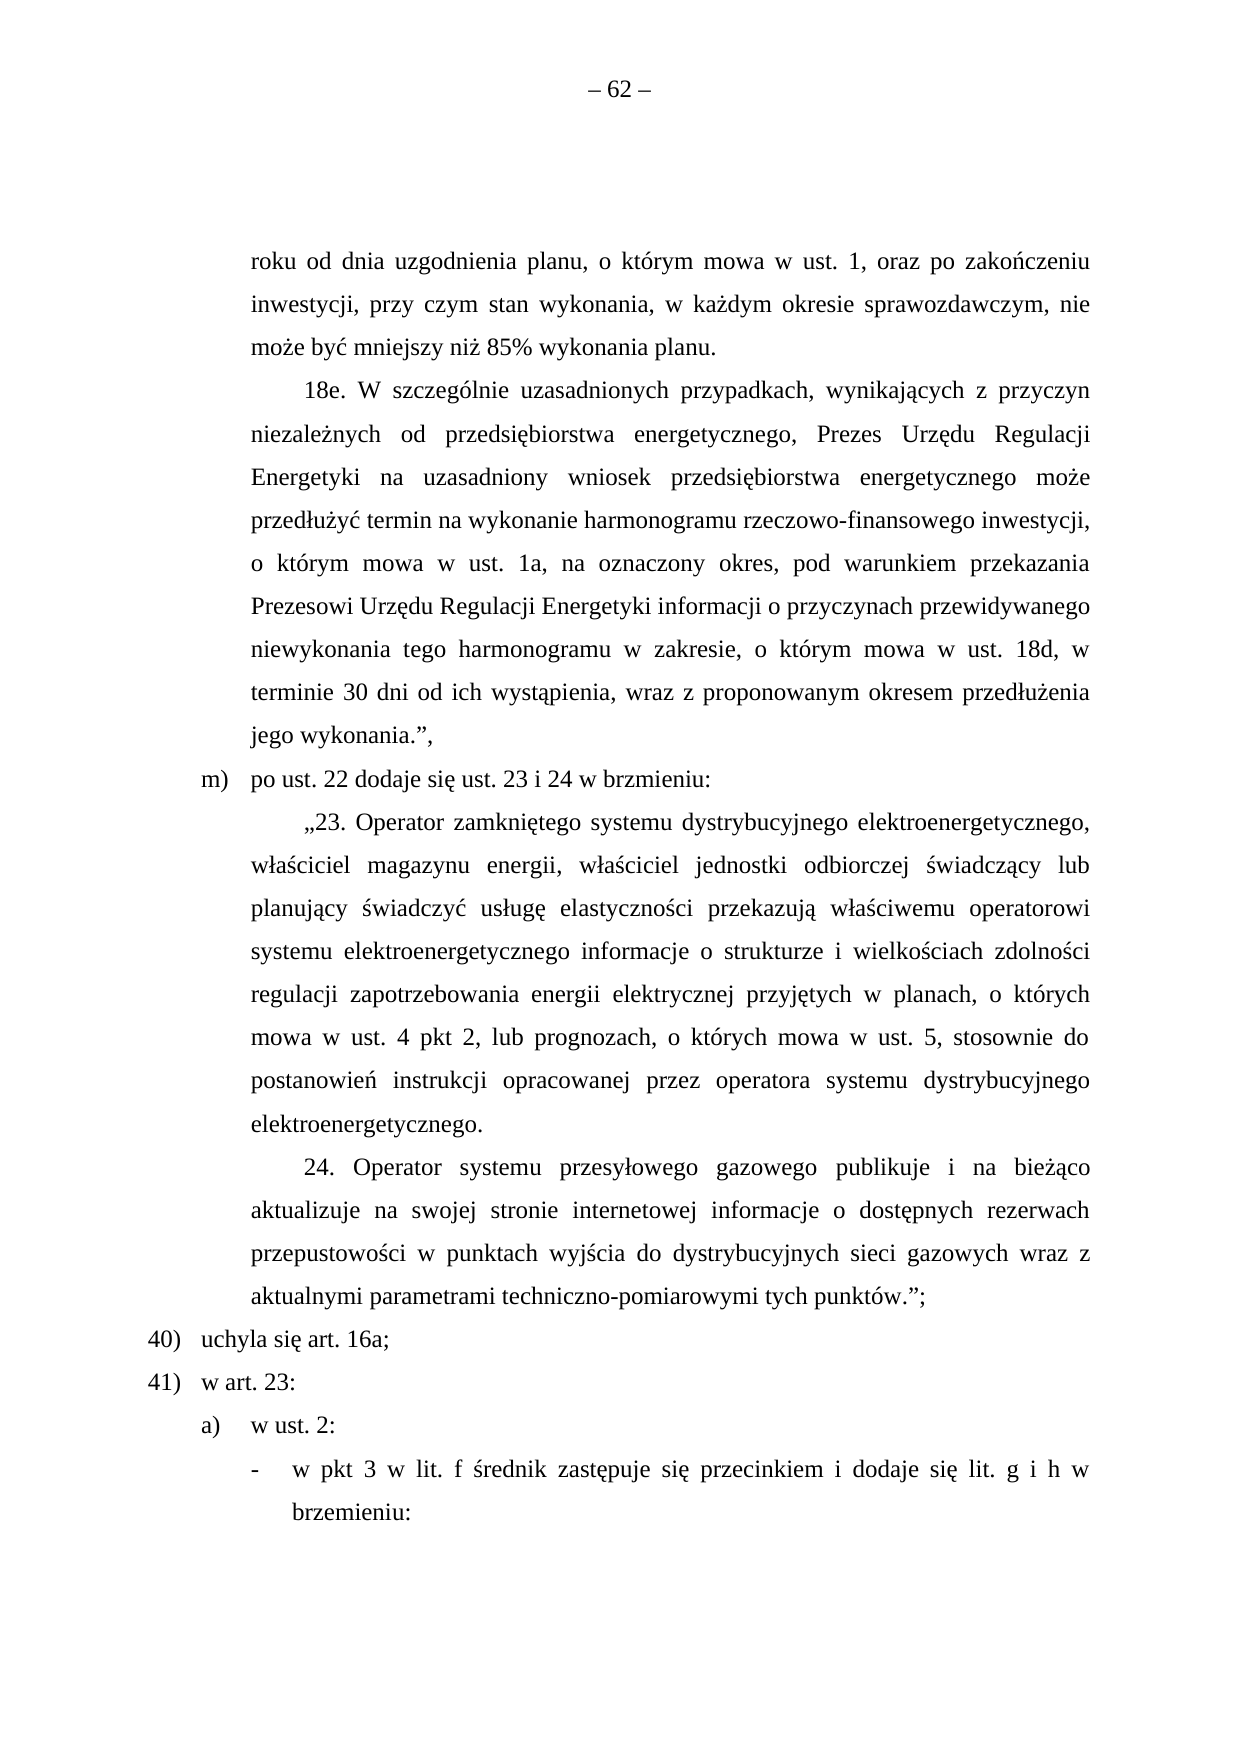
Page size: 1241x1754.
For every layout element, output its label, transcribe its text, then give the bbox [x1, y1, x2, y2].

text 18e. W szczególnie uzasadnionych przypadkach, wynikających z przyczyn niezależnych od przedsiębiorstwa energetycznego, Prezes Urzędu Regulacji Energetyki na uzasadniony wniosek przedsiębiorstwa energetycznego może przedłużyć termin na wykonanie harmonogramu rzeczowo-finansowego inwestycji, o którym mowa w ust. 1a, na oznaczony okres, pod warunkiem przekazania Prezesowi Urzędu Regulacji Energetyki informacji o przyczynach przewidywanego niewykonania tego harmonogramu w zakresie, o którym mowa w ust. 18d, w terminie 30 dni od ich wystąpienia, wraz z proponowanym okresem przedłużenia jego wykonania.”, [251, 376, 1091, 749]
text 24. Operator systemu przesyłowego gazowego publikuje i na bieżąco aktualizuje na swojej stronie internetowej informacje o dostępnych rezerwach przepustowości w punktach wyjścia do dystrybucyjnych sieci gazowych wraz z aktualnymi parametrami techniczno-pomiarowymi tych punktów.”; [251, 1152, 1091, 1310]
text „23. Operator zamkniętego systemu dystrybucyjnego elektroenergetycznego, właściciel magazynu energii, właściciel jednostki odbiorczej świadczący lub planujący świadczyć usługę elastyczności przekazują właściwemu operatorowi systemu elektroenergetycznego informacje o strukturze i wielkościach zdolności regulacji zapotrzebowania energii elektrycznej przyjętych w planach, o których mowa w ust. 4 pkt 2, lub prognozach, o których mowa w ust. 5, stosownie do postanowień instrukcji opracowanej przez operatora systemu dystrybucyjnego elektroenergetycznego. [251, 807, 1091, 1137]
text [251, 246, 1091, 361]
text m) po ust. 22 dodaje się ust. 23 i 24 w brzmieniu: [201, 764, 1091, 792]
text 40) uchyla się art. 16a; [148, 1324, 1091, 1353]
text 41) w art. 23: [148, 1367, 1091, 1396]
text a) w ust. 2: [201, 1411, 1091, 1439]
text - w pkt 3 w lit. f średnik zastępuje się przecinkiem i dodaje się lit. g i h w brzemieniu: [251, 1454, 1091, 1526]
